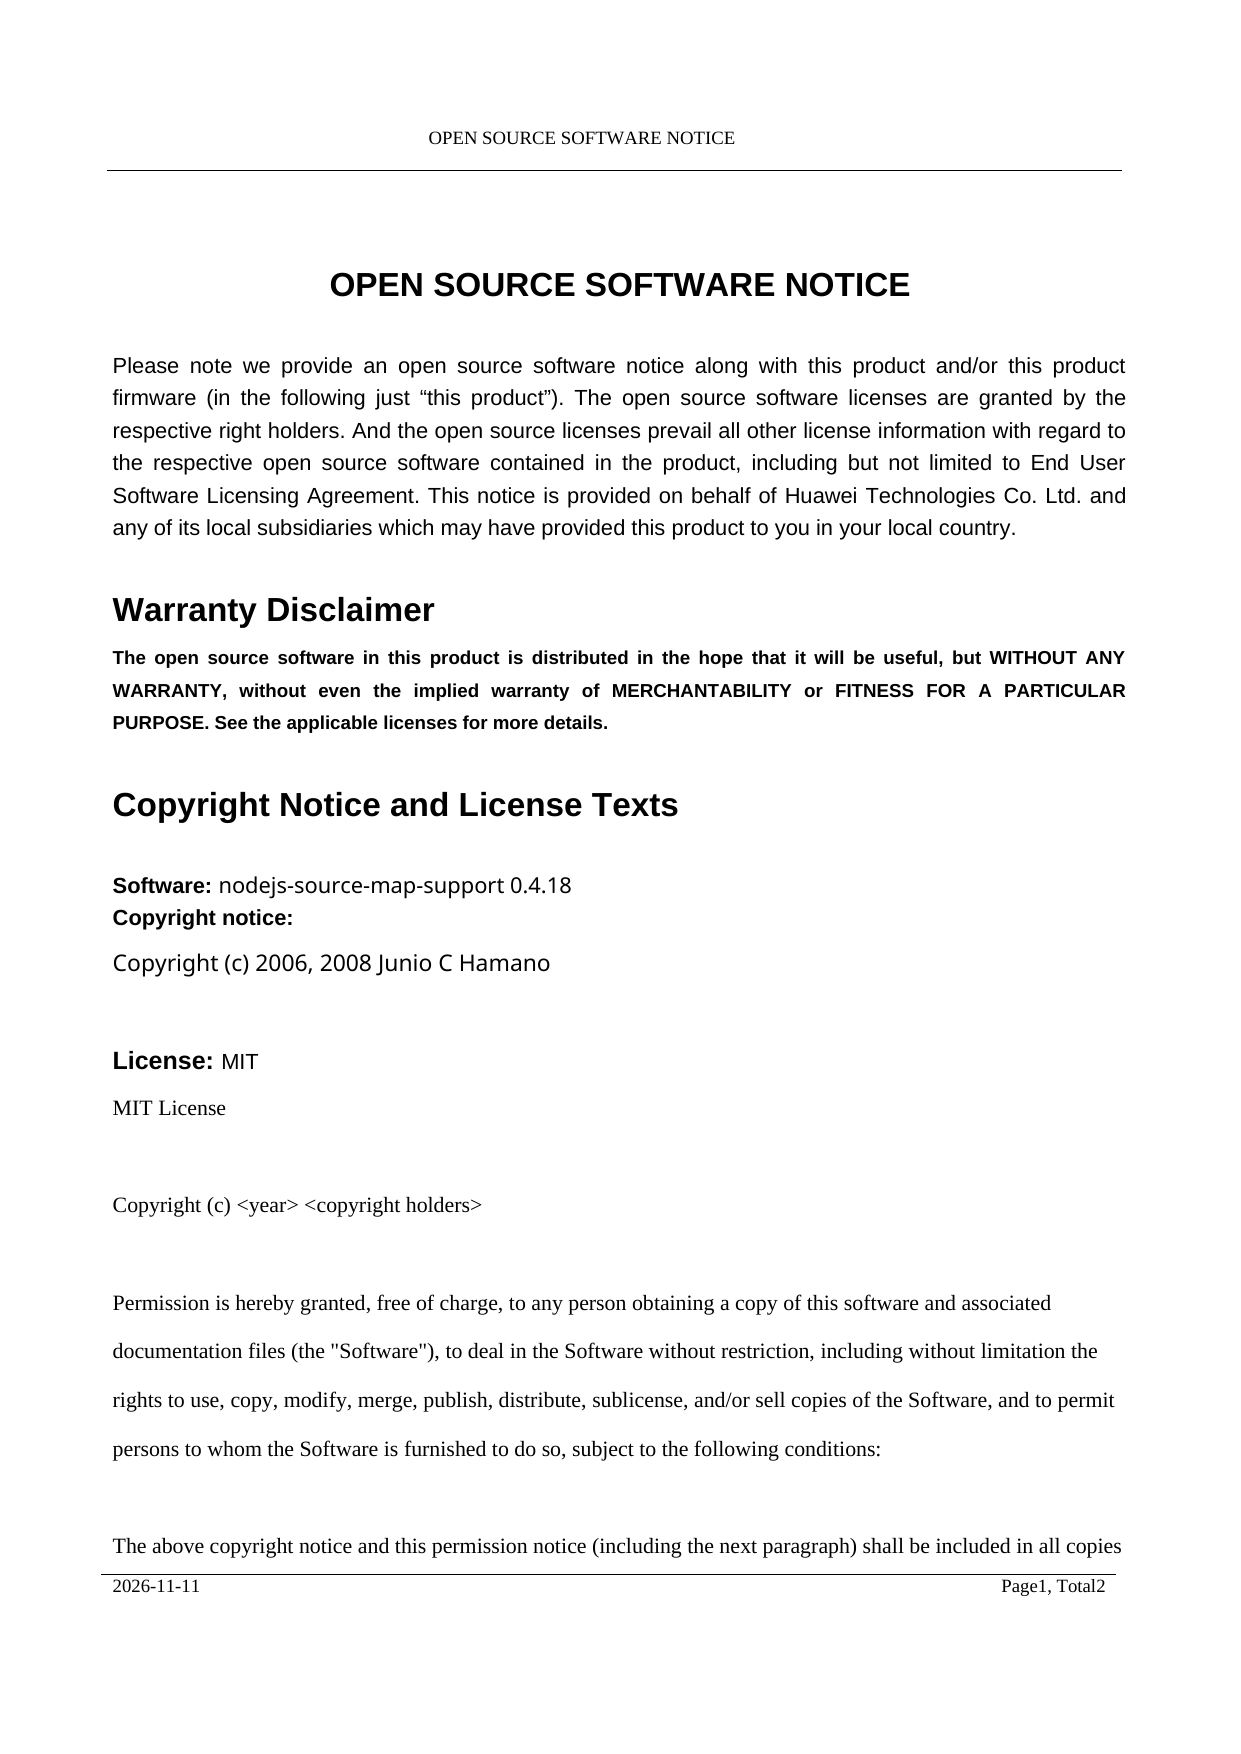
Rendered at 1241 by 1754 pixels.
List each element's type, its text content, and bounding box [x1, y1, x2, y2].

text Software: nodejs-source-map-support 0.4.18 [112, 869, 1128, 901]
text OPEN SOURCE SOFTWARE NOTICE [112, 251, 1128, 316]
text Copyright notice: [112, 901, 1128, 934]
text Copyright Notice and License Texts [112, 771, 1128, 836]
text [112, 1091, 1128, 1562]
text Please note we provide an open source software notice along with this product and/or this product firmware (in the following just “this product”). The open source software licenses are granted by the respective right holders. And the open source licenses prevail all other license information with regard to the respective open source software contained in the product, including but not limited to End User Software Licensing Agreement. This notice is provided on behalf of Huawei Technologies Co. Ltd. and any of its local subsidiaries which may have provided this product to you in your local country. [112, 349, 1128, 544]
text Copyright (c) 2006, 2008 Junio C Hamano [112, 947, 1128, 1028]
text The open source software in this product is distributed in the hope that it will be useful, but WITHOUT ANY WARRANTY, without even the implied warranty of MERCHANTABILITY or FITNESS FOR A PARTICULAR PURPOSE. See the applicable licenses for more details. [112, 641, 1128, 739]
text Warranty Disclaimer [112, 576, 1128, 641]
text License: MIT [112, 1044, 1128, 1077]
